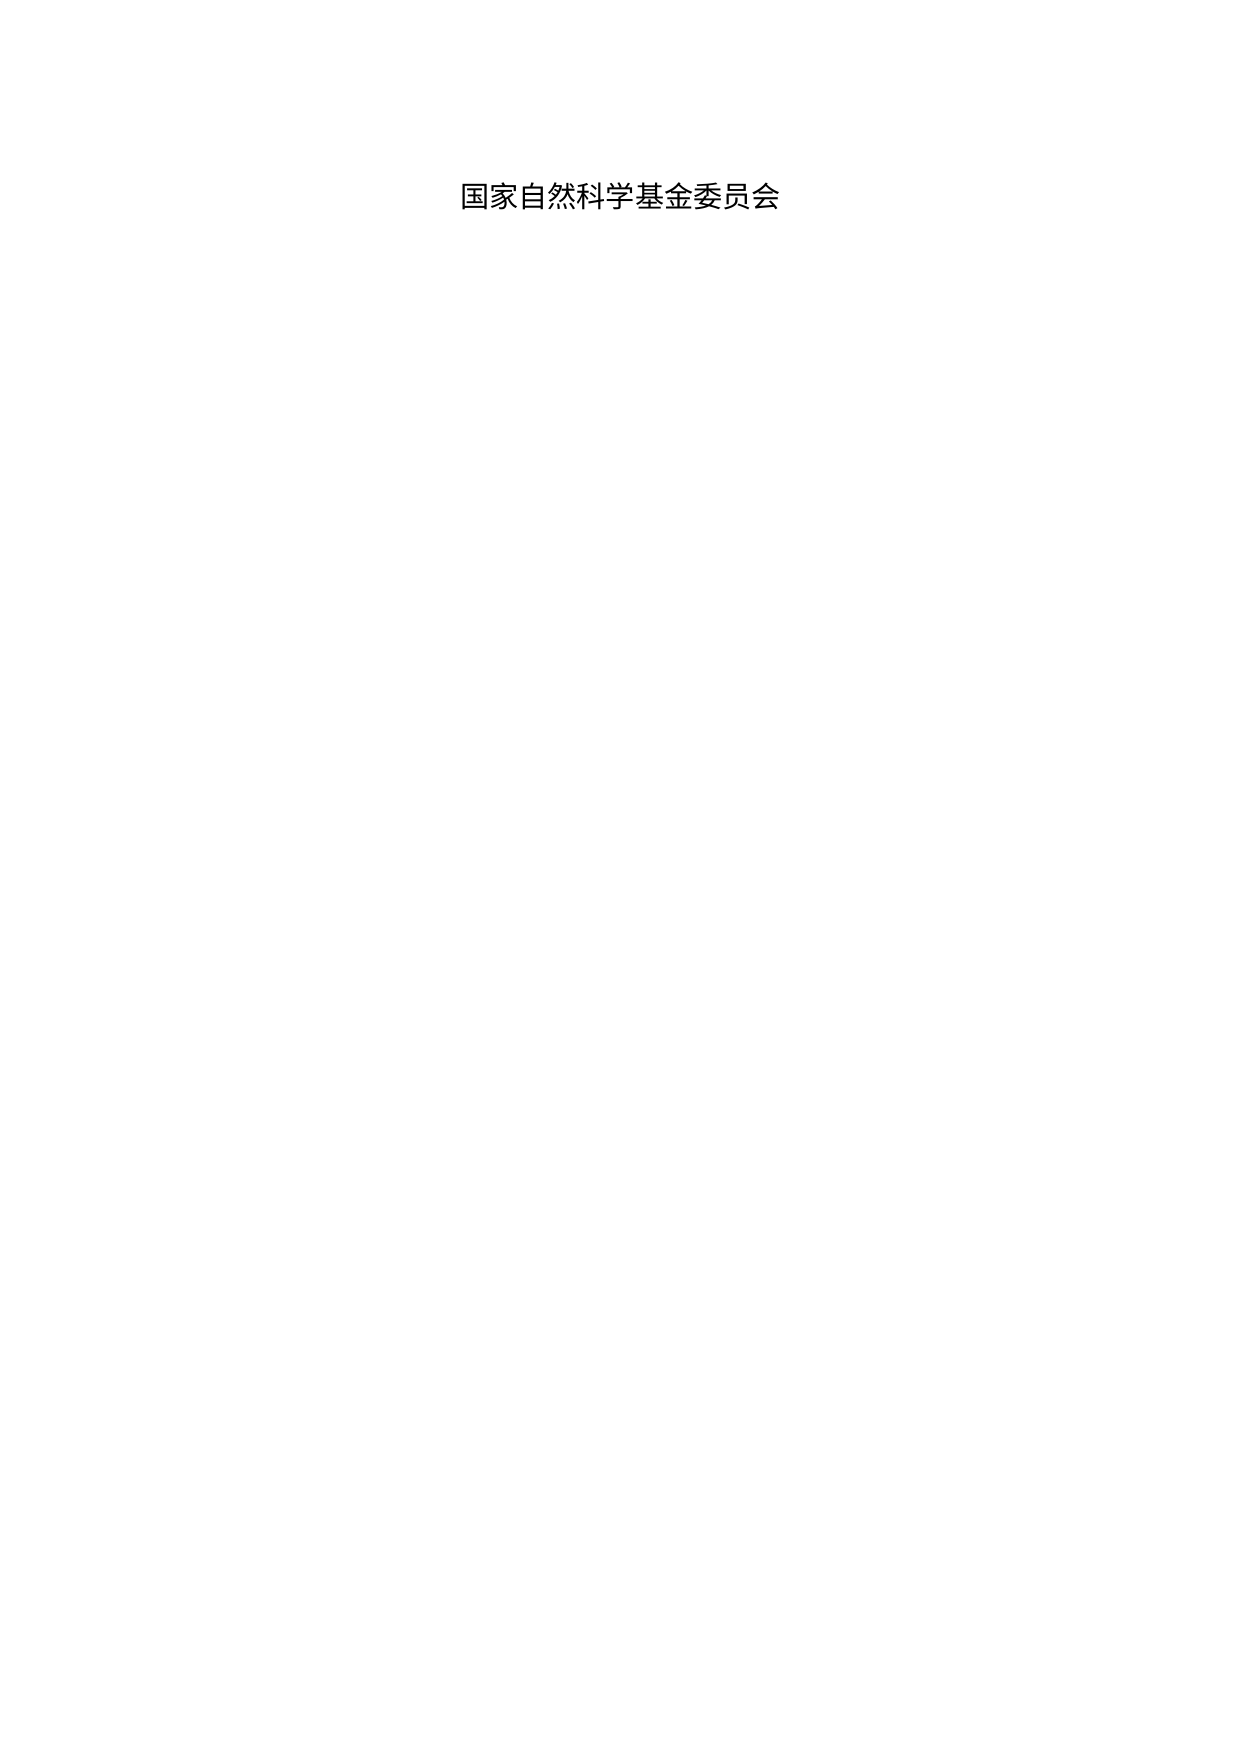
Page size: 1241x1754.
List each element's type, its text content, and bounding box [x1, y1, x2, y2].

text 国家自然科学基金委员会 [187, 162, 1053, 227]
